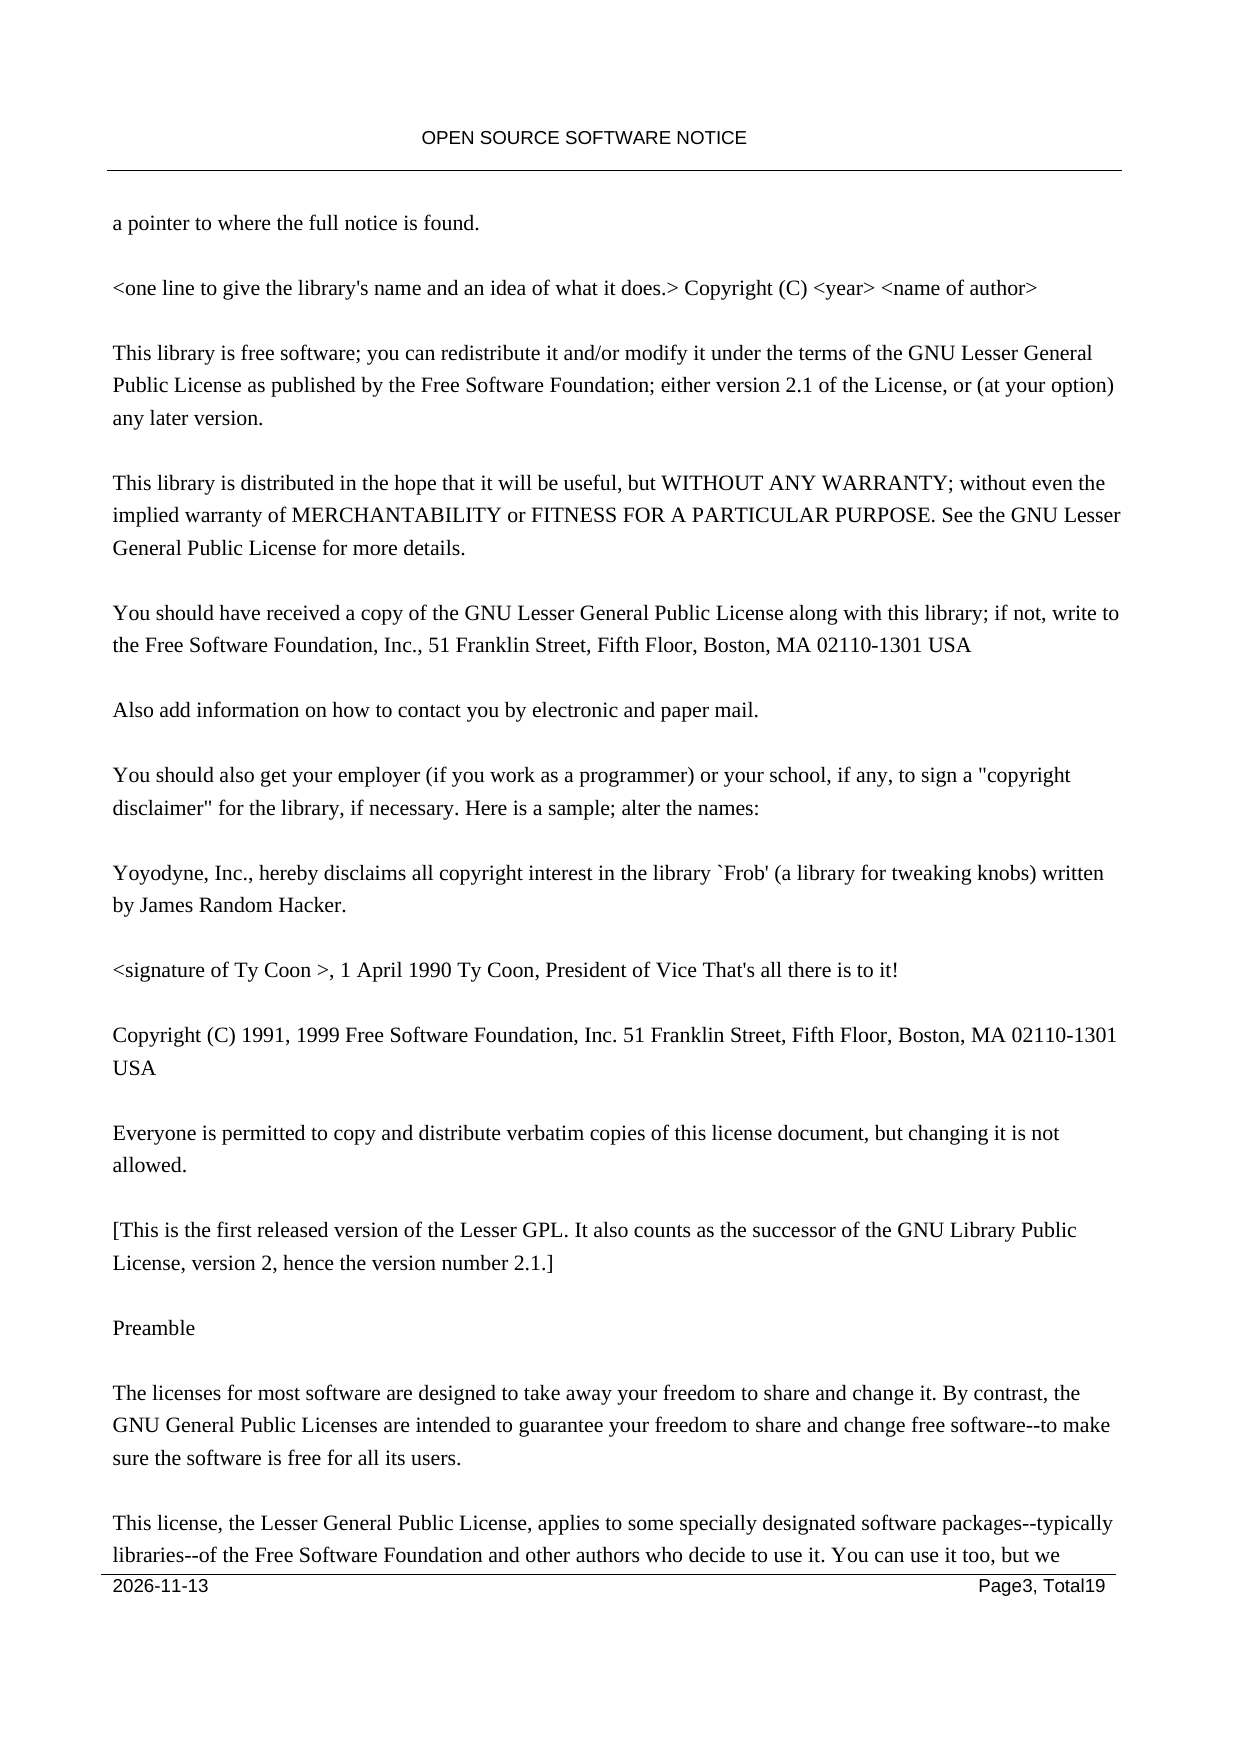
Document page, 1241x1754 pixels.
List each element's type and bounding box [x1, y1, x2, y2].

text [112, 206, 1128, 1571]
